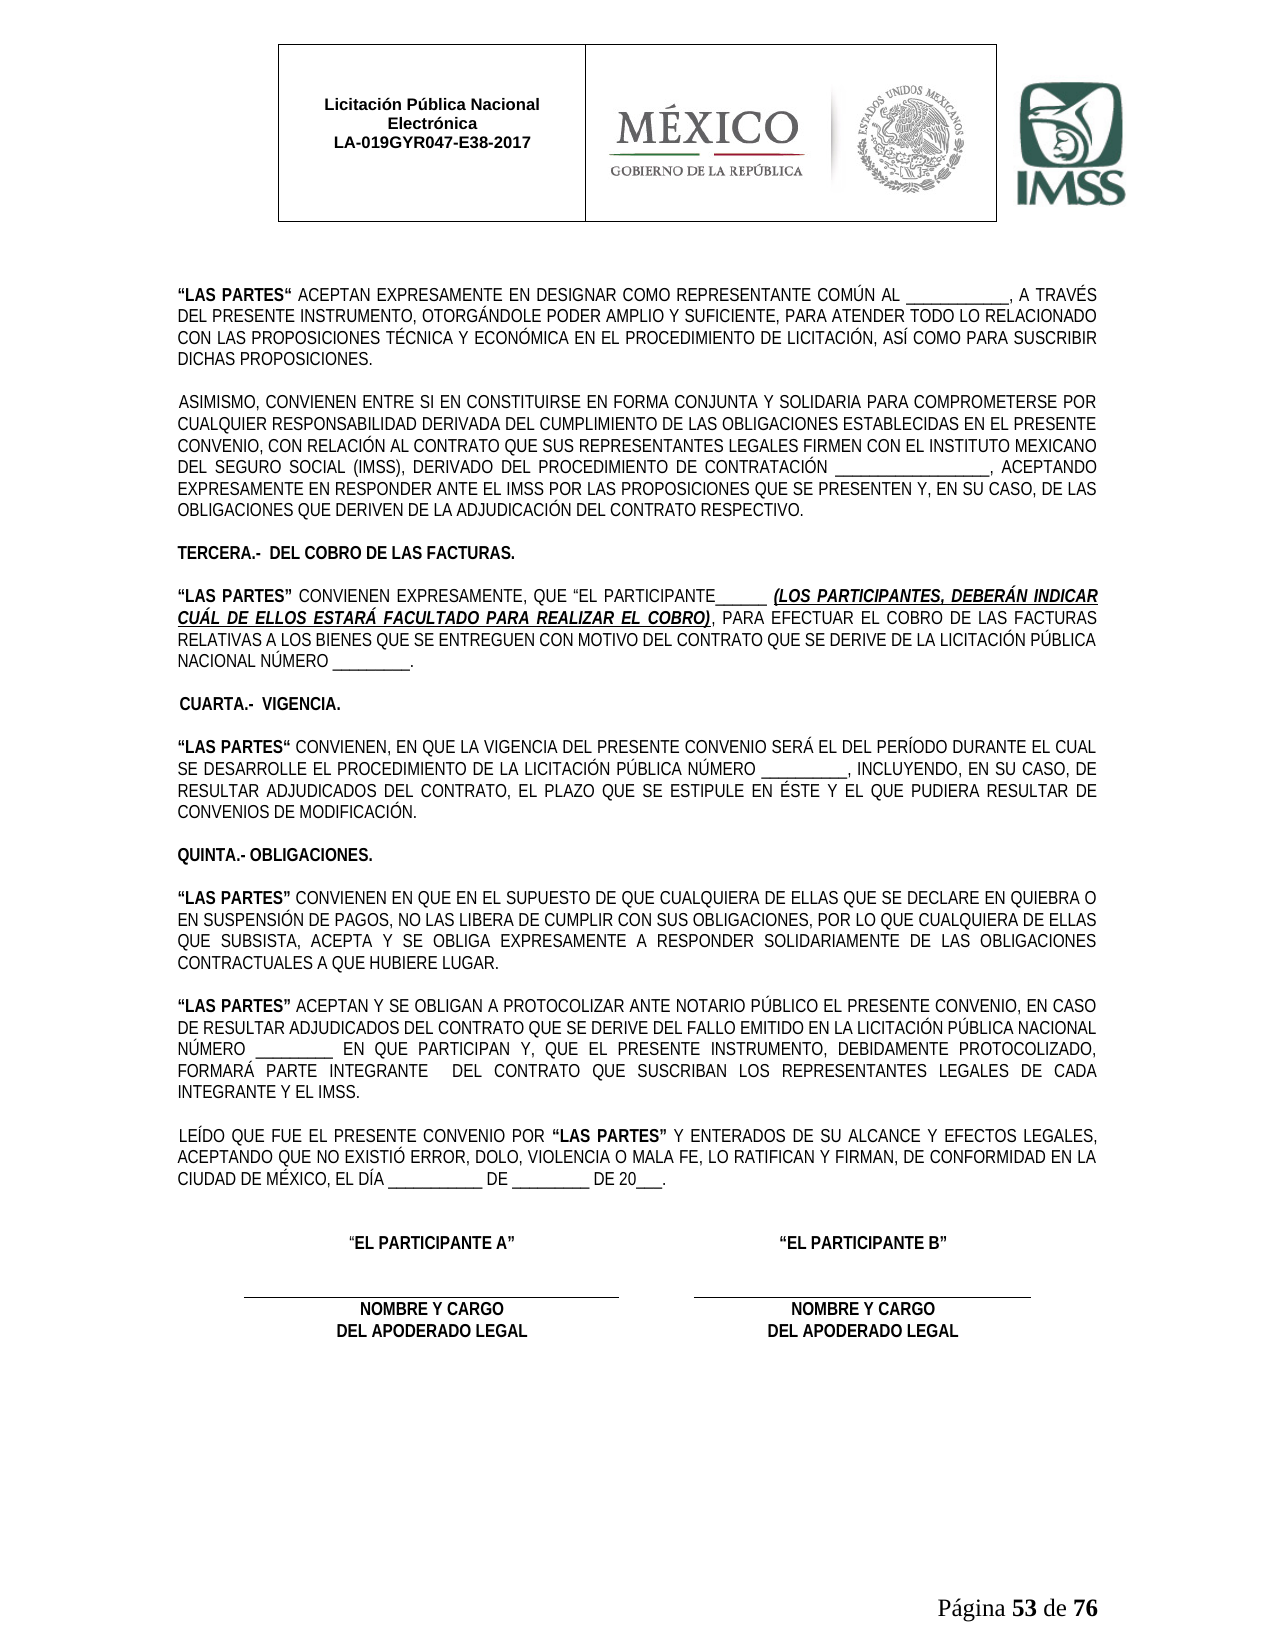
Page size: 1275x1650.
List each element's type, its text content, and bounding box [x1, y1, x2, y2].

text CUARTA.- VIGENCIA. [179, 693, 1098, 715]
text QUINTA.- OBLIGACIONES. [177, 844, 1098, 866]
text TERCERA.- DEL COBRO DE LAS FACTURAS. [177, 542, 1098, 564]
picture [607, 72, 968, 204]
text ASIMISMO, CONVIENEN ENTRE SI EN CONSTITUIRSE EN FORMA CONJUNTA Y SOLIDARIA PARA COMPROMETERSE POR CUALQUIER RESPONSABILIDAD DERIVADA DEL CUMPLIMIENTO DE LAS OBLIGACIONES ESTABLECIDAS EN EL PRESENTE CONVENIO, CON RELACIÓN AL CONTRATO QUE SUS REPRESENTANTES LEGALES FIRMEN CON EL INSTITUTO MEXICANO DEL SEGURO SOCIAL (IMSS), DERIVADO DEL PROCEDIMIENTO DE CONTRATACIÓN __________________, ACEPTANDO EXPRESAMENTE EN RESPONDER ANTE EL IMSS POR LAS PROPOSICIONES QUE SE PRESENTEN Y, EN SU CASO, DE LAS OBLIGACIONES QUE DERIVEN DE LA ADJUDICACIÓN DEL CONTRATO RESPECTIVO. [177, 391, 1098, 521]
text LEÍDO QUE FUE EL PRESENTE CONVENIO POR “LAS PARTES” Y ENTERADOS DE SU ALCANCE Y EFECTOS LEGALES, ACEPTANDO QUE NO EXISTIÓ ERROR, DOLO, VIOLENCIA O MALA FE, LO RATIFICAN Y FIRMAN, DE CONFORMIDAD EN LA CIUDAD DE MÉXICO, EL DÍA ___________ DE _________ DE 20___. [177, 1124, 1098, 1189]
text “LAS PARTES“ CONVIENEN, EN QUE LA VIGENCIA DEL PRESENTE CONVENIO SERÁ EL DEL PERÍODO DURANTE EL CUAL SE DESARROLLE EL PROCEDIMIENTO DE LA LICITACIÓN PÚBLICA NÚMERO __________, INCLUYENDO, EN SU CASO, DE RESULTAR ADJUDICADOS DEL CONTRATO, EL PLAZO QUE SE ESTIPULE EN ÉSTE Y EL QUE PUDIERA RESULTAR DE CONVENIOS DE MODIFICACIÓN. [177, 736, 1098, 823]
text “LAS PARTES“ ACEPTAN EXPRESAMENTE EN DESIGNAR COMO REPRESENTANTE COMÚN AL ____________, A TRAVÉS DEL PRESENTE INSTRUMENTO, OTORGÁNDOLE PODER AMPLIO Y SUFICIENTE, PARA ATENDER TODO LO RELACIONADO CON LAS PROPOSICIONES TÉCNICA Y ECONÓMICA EN EL PROCEDIMIENTO DE LICITACIÓN, ASÍ COMO PARA SUSCRIBIR DICHAS PROPOSICIONES. [177, 283, 1098, 370]
picture [1012, 72, 1127, 212]
text “LAS PARTES” ACEPTAN Y SE OBLIGAN A PROTOCOLIZAR ANTE NOTARIO PÚBLICO EL PRESENTE CONVENIO, EN CASO DE RESULTAR ADJUDICADOS DEL CONTRATO QUE SE DERIVE DEL FALLO EMITIDO EN LA LICITACIÓN PÚBLICA NACIONAL NÚMERO _________ EN QUE PARTICIPAN Y, QUE EL PRESENTE INSTRUMENTO, DEBIDAMENTE PROTOCOLIZADO, FORMARÁ PARTE INTEGRANTE DEL CONTRATO QUE SUSCRIBAN LOS REPRESENTANTES LEGALES DE CADA INTEGRANTE Y EL IMSS. [177, 995, 1098, 1103]
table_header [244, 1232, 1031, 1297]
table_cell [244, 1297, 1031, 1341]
text “LAS PARTES” CONVIENEN EXPRESAMENTE, QUE “EL PARTICIPANTE______ (LOS PARTICIPANTES, DEBERÁN INDICAR CUÁL DE ELLOS ESTARÁ FACULTADO PARA REALIZAR EL COBRO), PARA EFECTUAR EL COBRO DE LAS FACTURAS RELATIVAS A LOS BIENES QUE SE ENTREGUEN CON MOTIVO DEL CONTRATO QUE SE DERIVE DE LA LICITACIÓN PÚBLICA NACIONAL NÚMERO _________. [177, 585, 1098, 672]
text “LAS PARTES” CONVIENEN EN QUE EN EL SUPUESTO DE QUE CUALQUIERA DE ELLAS QUE SE DECLARE EN QUIEBRA O EN SUSPENSIÓN DE PAGOS, NO LAS LIBERA DE CUMPLIR CON SUS OBLIGACIONES, POR LO QUE CUALQUIERA DE ELLAS QUE SUBSISTA, ACEPTA Y SE OBLIGA EXPRESAMENTE A RESPONDER SOLIDARIAMENTE DE LAS OBLIGACIONES CONTRACTUALES A QUE HUBIERE LUGAR. [177, 887, 1098, 973]
